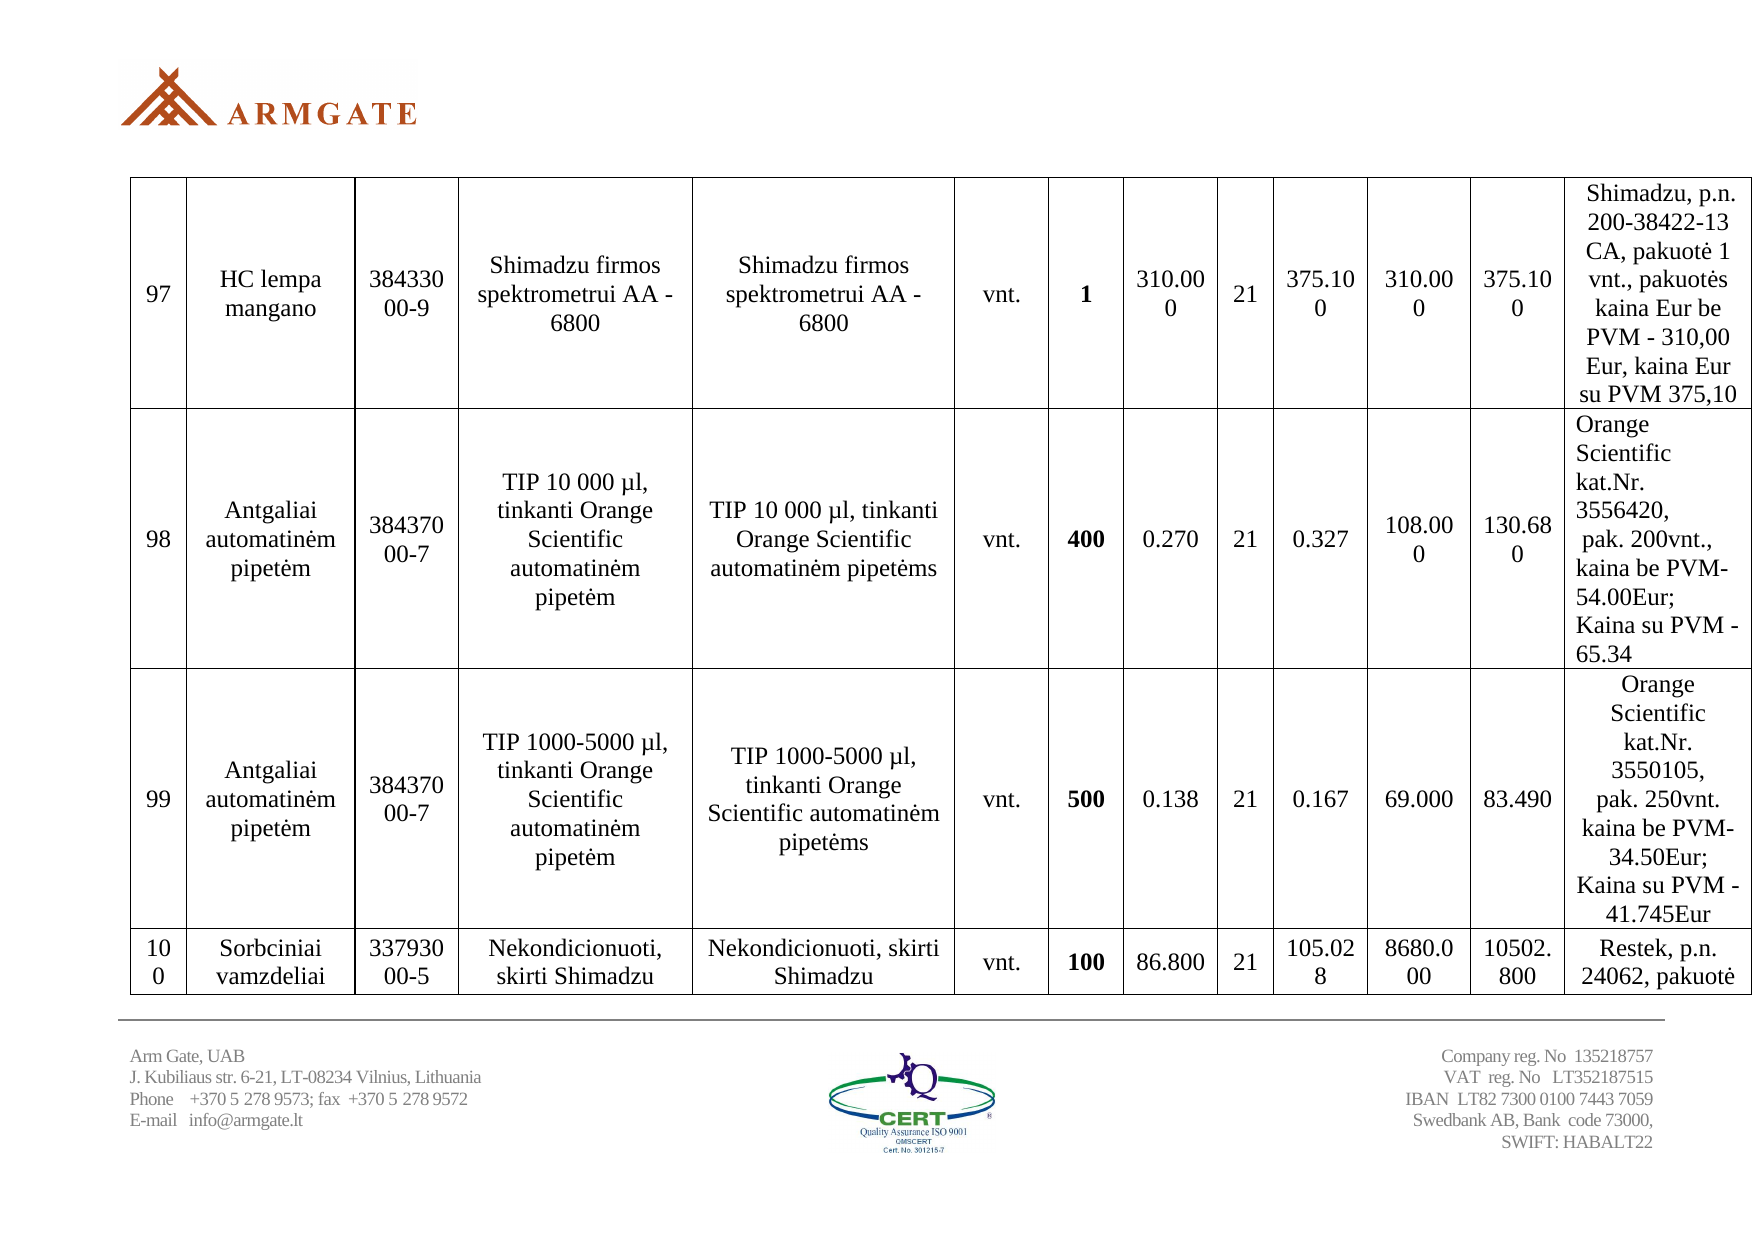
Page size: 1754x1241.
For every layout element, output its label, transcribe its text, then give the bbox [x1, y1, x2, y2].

table_cell 0.167 [1274, 669, 1367, 928]
table_cell 100 [1049, 929, 1123, 994]
table_cell TIP 1000-5000 µl, tinkanti Orange Scientific automatinėm pipetėm [459, 669, 692, 928]
table_cell Shimadzu firmos spektrometrui AA - 6800 [693, 178, 954, 408]
table_cell vnt. [955, 178, 1048, 408]
table_cell TIP 10 000 µl, tinkanti Orange Scientific automatinėm pipetėm [459, 409, 692, 668]
table_cell HC lempa mangano [187, 178, 354, 408]
table_cell 375.100 [1274, 178, 1367, 408]
table_cell 21 [1218, 178, 1273, 408]
table_cell 86.800 [1124, 929, 1217, 994]
table_cell 108.000 [1368, 409, 1470, 668]
table_cell vnt. [955, 929, 1048, 994]
table_cell 375.100 [1471, 178, 1564, 408]
table_cell 38433000-9 [356, 178, 458, 408]
table_cell 100 [131, 929, 186, 994]
table_cell 130.680 [1471, 409, 1564, 668]
table_cell Orange Scientific kat.Nr. 3556420, pak. 200vnt., kaina be PVM- 54.00Eur; Kaina su PVM - 65.34 [1565, 409, 1751, 668]
table_cell 0.138 [1124, 669, 1217, 928]
table_cell TIP 10 000 µl, tinkanti Orange Scientific automatinėm pipetėms [693, 409, 954, 668]
table_cell Antgaliai automatinėm pipetėm [187, 669, 354, 928]
table_cell 97 [131, 178, 186, 408]
table_cell 400 [1049, 409, 1123, 668]
table_cell 310.000 [1368, 178, 1470, 408]
table_cell 38437000-7 [356, 669, 458, 928]
table_cell TIP 1000-5000 µl, tinkanti Orange Scientific automatinėm pipetėms [693, 669, 954, 928]
table_cell 0.270 [1124, 409, 1217, 668]
table_cell Orange Scientific kat.Nr. 3550105, pak. 250vnt. kaina be PVM- 34.50Eur; Kaina su PVM - 41.745Eur [1565, 669, 1751, 928]
table_cell vnt. [955, 409, 1048, 668]
table_cell Restek, p.n. 24062, pakuotė 10 vnt., pakuotės kaina Eur be PVM - 868,00 Eur, kaina Eur su PVM 37,15 [1565, 929, 1751, 994]
table_cell 98 [131, 409, 186, 668]
table_cell 8680.000 [1368, 929, 1470, 994]
table_cell Antgaliai automatinėm pipetėm [187, 409, 354, 668]
table_cell 69.000 [1368, 669, 1470, 928]
picture [828, 1052, 996, 1153]
table_cell 1 [1049, 178, 1123, 408]
table_cell Shimadzu firmos spektrometrui AA - 6800 [459, 178, 692, 408]
table_cell Sorbciniai vamzdeliai [187, 929, 354, 994]
table_cell 500 [1049, 669, 1123, 928]
table_cell vnt. [955, 669, 1048, 928]
table_cell 99 [131, 669, 186, 928]
table_cell 33793000-5 [356, 929, 458, 994]
picture [118, 59, 419, 130]
table_cell 38437000-7 [356, 409, 458, 668]
table_cell 105.028 [1274, 929, 1367, 994]
table_cell Shimadzu, p.n. 200-38422-13 CA, pakuotė 1 vnt., pakuotės kaina Eur be PVM - 310,00 Eur, kaina Eur su PVM 375,10 [1565, 178, 1751, 408]
table_cell 83.490 [1471, 669, 1564, 928]
table_cell 10502.800 [1471, 929, 1564, 994]
table_cell 310.000 [1124, 178, 1217, 408]
table_cell 0.327 [1274, 409, 1367, 668]
table_cell 21 [1218, 409, 1273, 668]
table_cell 21 [1218, 669, 1273, 928]
table_cell 21 [1218, 929, 1273, 994]
